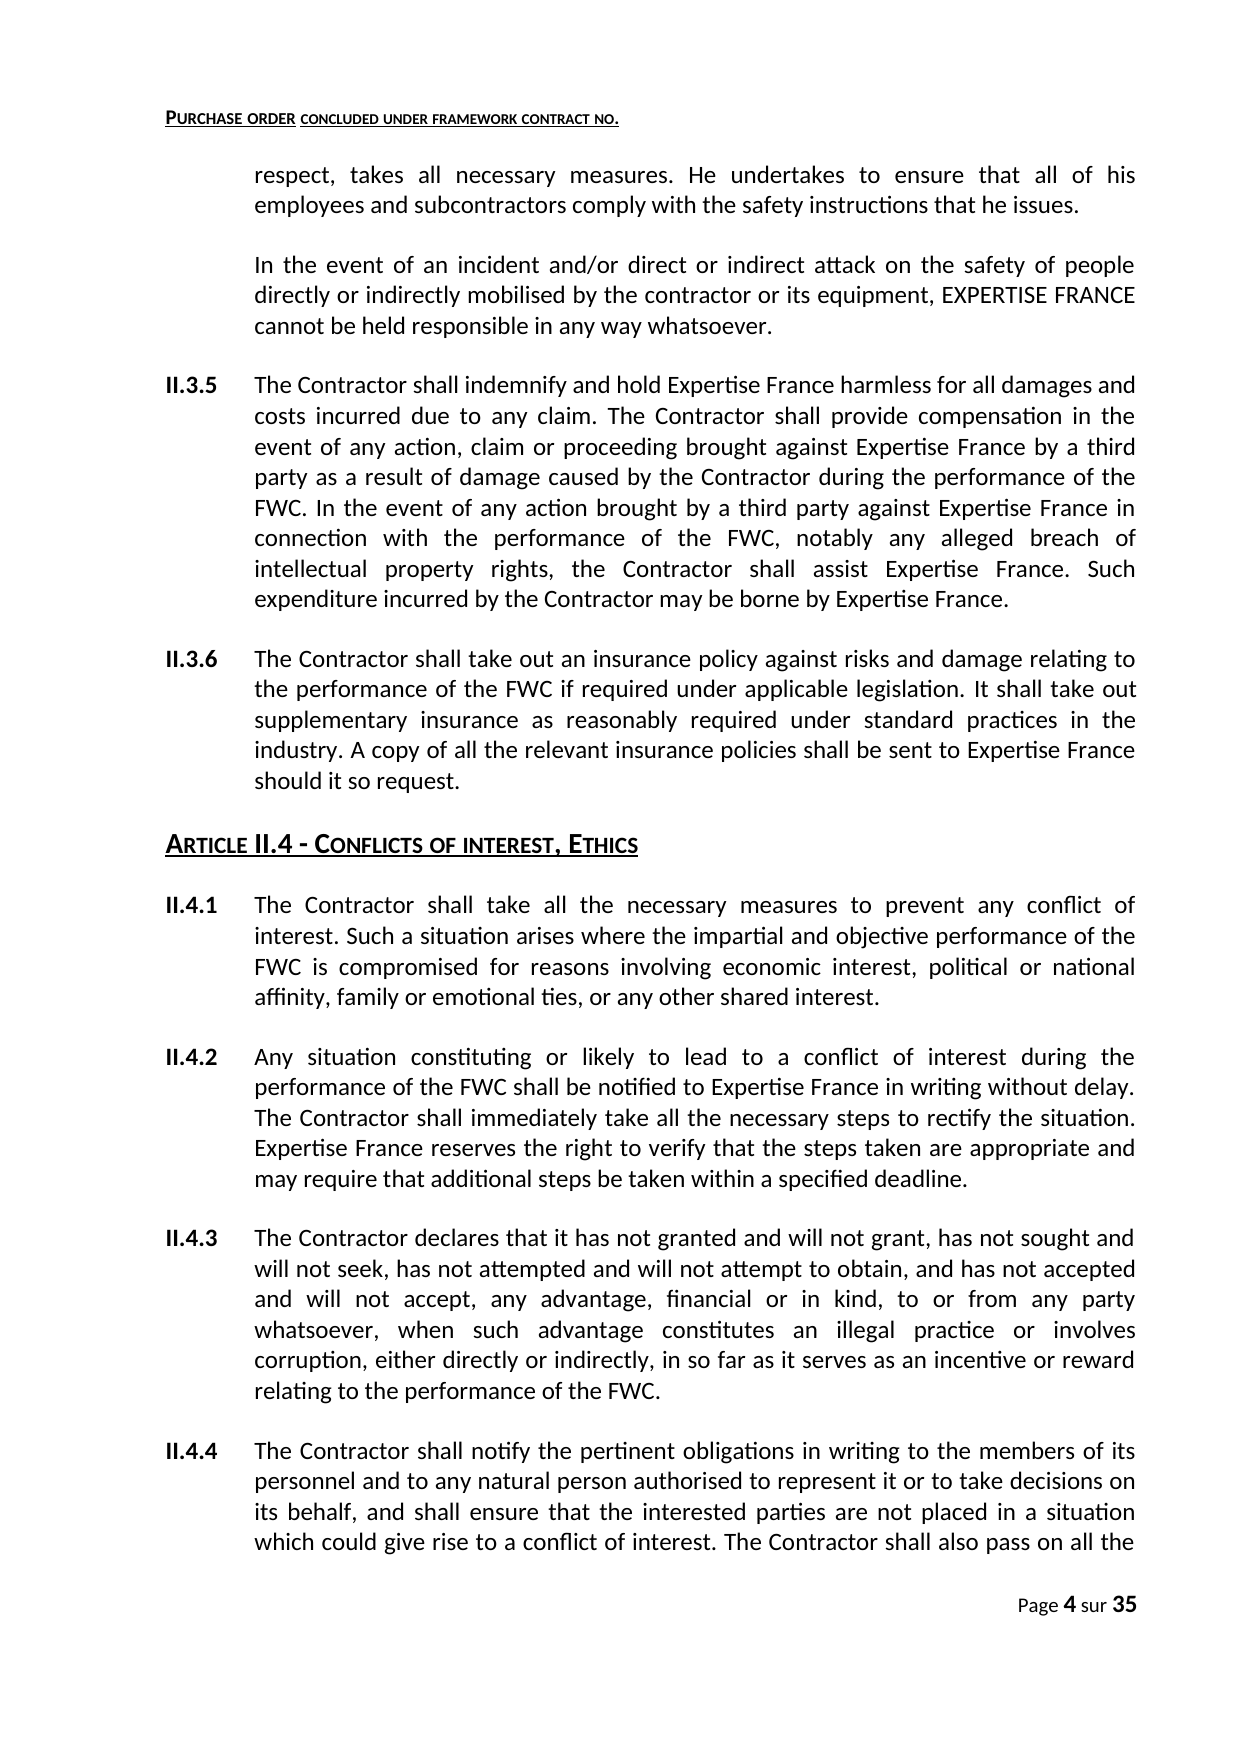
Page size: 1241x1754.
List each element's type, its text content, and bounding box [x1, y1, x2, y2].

subtitle Article II.4 - Conflicts of interest, Ethics [165, 1219, 1137, 1254]
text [165, 1435, 1137, 1526]
text II.3.4 The Contractor is the only one who is responsible for the safety of the people and property that he mobilizes for the execution of the present contract and in this respect, takes all necessary measures. He undertakes to ensure that all of his employees and subcontractors comply with the safety instructions that he issues. [165, 492, 1137, 614]
text II.4.1 The Contractor shall take all the necessary measures to prevent any conflict of interest. Such a situation arises where the impartial and objective performance of the FWC is compromised for reasons involving economic interest, political or national affinity, family or emotional ties, or any other shared interest. [165, 1284, 1137, 1406]
text II.3.3 The Contractor shall be held liable for any loss or damage sustained by Expertise France in performance of the FWC, including in the event of subcontracting, and for any claim by a third party, but only for an amount not exceeding three times the total amount of the relevant purchase order or specific contract. Nevertheless, if the damage or loss is caused by the gross negligence or willful misconduct of the Contractor or of its personnel or subcontractors, the Contractor shall have unlimited liability for the amount of the damage or loss. [165, 249, 1137, 463]
text In the event of an incident and/or direct or indirect attack on the safety of people directly or indirectly mobilised by the contractor or its equipment, EXPERTISE FRANCE cannot be held responsible in any way whatsoever. [254, 643, 1137, 734]
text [165, 159, 1137, 220]
text II.3.6 The Contractor shall take out an insurance policy against risks and damage relating to the performance of the FWC if required under applicable legislation. It shall take out supplementary insurance as reasonably required under standard practices in the industry. A copy of all the relevant insurance policies shall be sent to Expertise France should it so request. [165, 1037, 1137, 1190]
text II.3.5 The Contractor shall indemnify and hold Expertise France harmless for all damages and costs incurred due to any claim. The Contractor shall provide compensation in the event of any action, claim or proceeding brought against Expertise France by a third party as a result of damage caused by the Contractor during the performance of the FWC. In the event of any action brought by a third party against Expertise France in connection with the performance of the FWC, notably any alleged breach of intellectual property rights, the Contractor shall assist Expertise France. Such expenditure incurred by the Contractor may be borne by Expertise France. [165, 764, 1137, 1008]
